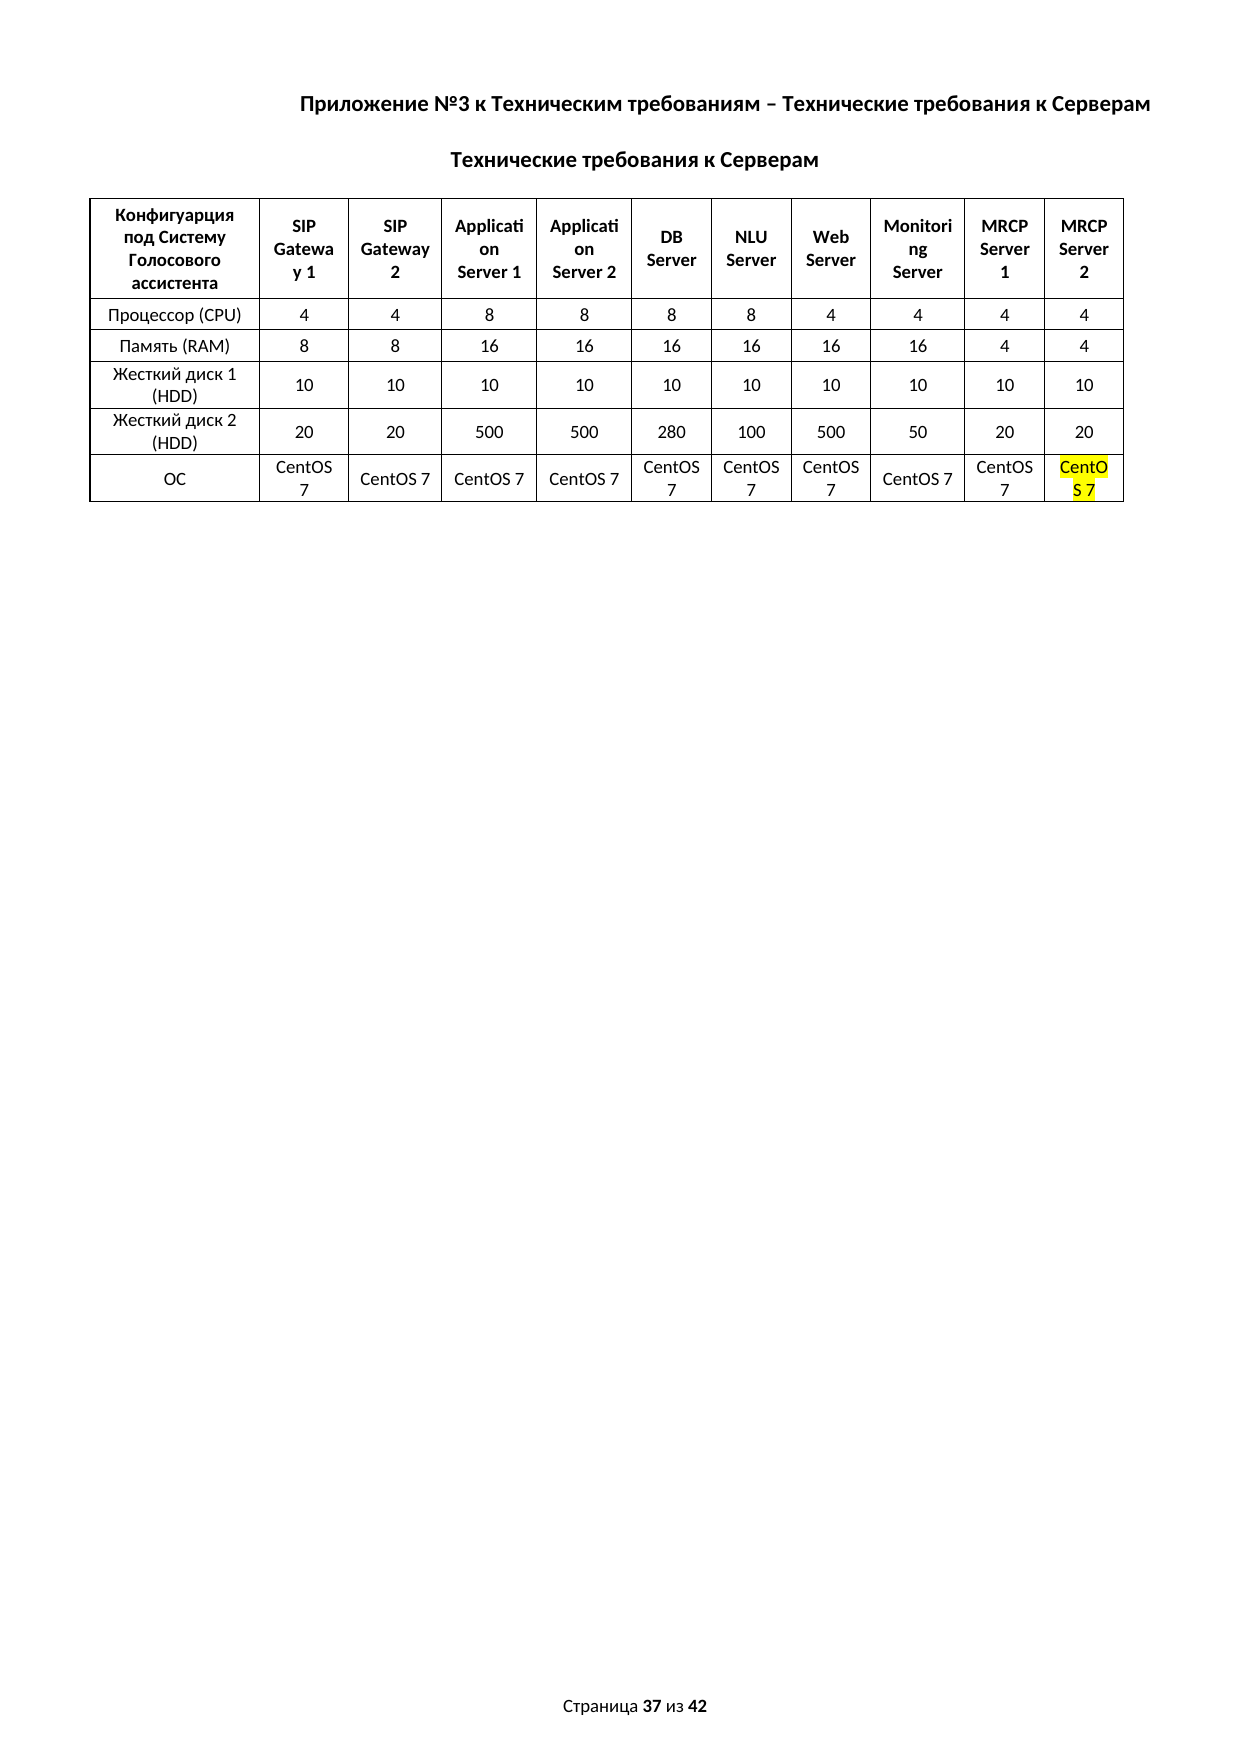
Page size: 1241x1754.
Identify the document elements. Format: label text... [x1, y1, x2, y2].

table_cell 4 [792, 299, 870, 329]
table_cell 16 [871, 330, 964, 361]
table_cell 8 [260, 330, 348, 361]
table_cell 50 [871, 409, 964, 454]
table_cell Жесткий диск 1 (HDD) [91, 362, 259, 407]
table_cell CentOS 7 [965, 455, 1044, 501]
table_cell 20 [349, 409, 441, 454]
table_cell 16 [792, 330, 870, 361]
table_cell CentOS 7 [442, 455, 536, 501]
table_cell 4 [965, 330, 1044, 361]
table_cell Память (RAM) [91, 330, 259, 361]
table_cell 16 [712, 330, 791, 361]
table_cell ОС [91, 455, 259, 501]
table_cell 500 [537, 409, 631, 454]
table_header SIP Gateway 1 [260, 199, 348, 298]
table_cell 10 [1045, 362, 1123, 407]
table_cell 16 [632, 330, 711, 361]
table_cell Жесткий диск 2 (HDD) [91, 409, 259, 454]
table_cell 20 [1045, 409, 1123, 454]
table_header Application Server 2 [537, 199, 631, 298]
table_cell 4 [965, 299, 1044, 329]
table_cell 10 [871, 362, 964, 407]
table_cell 4 [1045, 299, 1123, 329]
table_header Конфигуарция под Систему Голосового ассистента [91, 199, 259, 298]
table_cell 16 [442, 330, 536, 361]
table_cell 10 [632, 362, 711, 407]
table_cell 10 [712, 362, 791, 407]
table_cell 20 [260, 409, 348, 454]
table_cell 4 [871, 299, 964, 329]
table_header Web Server [792, 199, 870, 298]
table_cell 500 [792, 409, 870, 454]
table_cell 4 [1045, 330, 1123, 361]
table_cell CentOS 7 [260, 455, 348, 501]
table_cell CentOS 7 [1095, 455, 1123, 501]
table_header MRCP Server 1 [965, 199, 1044, 298]
table_cell CentOS 7 [632, 455, 711, 501]
subtitle Приложение №3 к Техническим требованиям – Технические требования к Серверам [266, 89, 1152, 117]
table_cell 10 [537, 362, 631, 407]
table_cell CentOS 7 [871, 455, 964, 501]
table_cell 8 [632, 299, 711, 329]
table_header Application Server 1 [442, 199, 536, 298]
table_header SIP Gateway 2 [349, 199, 441, 298]
table_cell CentOS 7 [792, 455, 870, 501]
table_cell 20 [965, 409, 1044, 454]
table_cell 8 [712, 299, 791, 329]
table_cell 4 [349, 299, 441, 329]
table_cell 10 [349, 362, 441, 407]
text Технические требования к Серверам [118, 145, 1152, 173]
table_cell CentOS 7 [712, 455, 791, 501]
table_header NLU Server [712, 199, 791, 298]
table_cell CentOS 7 [349, 455, 441, 501]
table_cell 8 [442, 299, 536, 329]
table_cell 500 [442, 409, 536, 454]
table_cell 280 [632, 409, 711, 454]
table_cell Процессор (CPU) [91, 299, 259, 329]
table_header MRCP Server 2 [1045, 199, 1123, 298]
table_cell CentOS 7 [537, 455, 631, 501]
table_cell 10 [442, 362, 536, 407]
table_cell 10 [965, 362, 1044, 407]
table_cell 16 [537, 330, 631, 361]
table_cell CentOS 7 [1045, 455, 1073, 501]
table_cell 4 [260, 299, 348, 329]
table_cell 10 [792, 362, 870, 407]
table_cell 10 [260, 362, 348, 407]
table_cell 100 [712, 409, 791, 454]
table_header Monitoring Server [871, 199, 964, 298]
table_header DB Server [632, 199, 711, 298]
table_cell 8 [349, 330, 441, 361]
table_cell 8 [537, 299, 631, 329]
